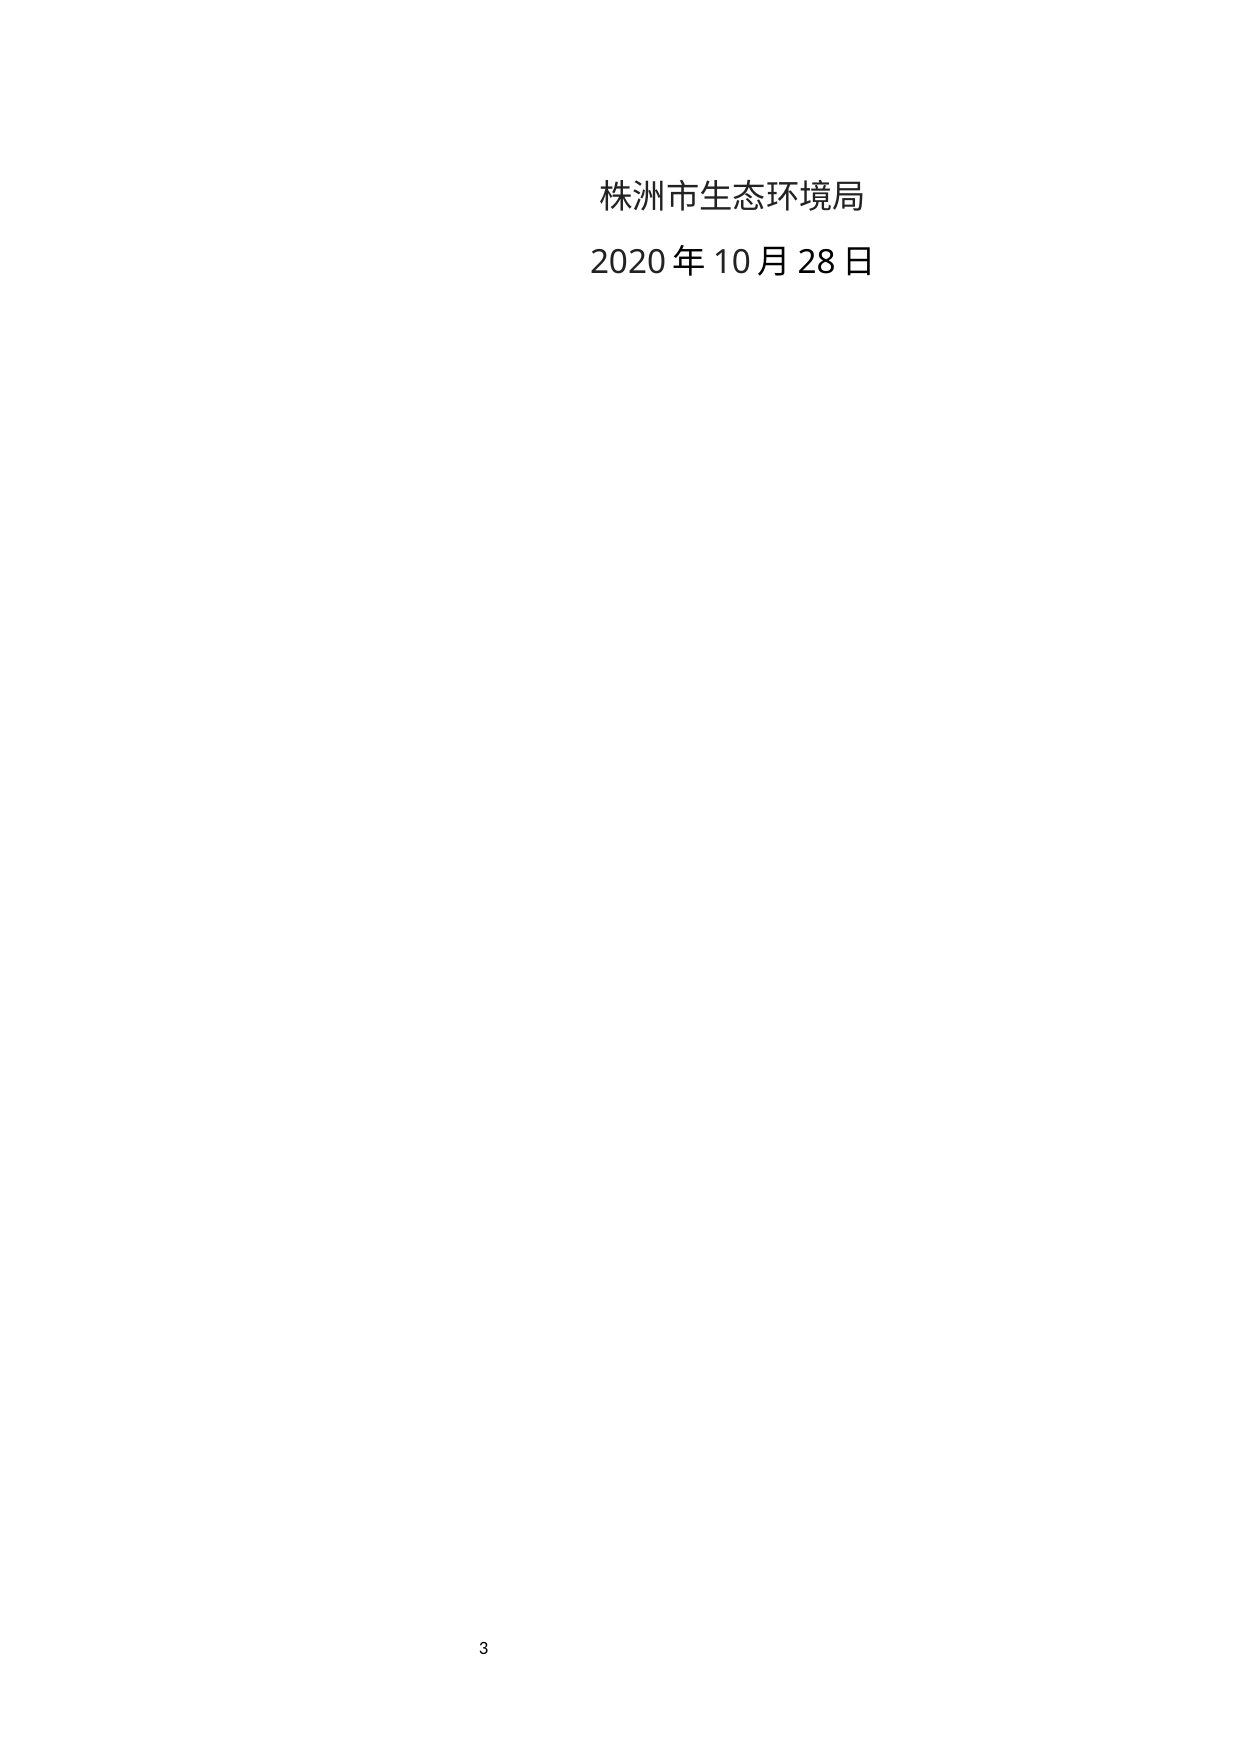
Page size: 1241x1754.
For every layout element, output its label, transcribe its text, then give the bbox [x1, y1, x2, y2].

text 株洲市生态环境局 [187, 162, 1053, 227]
text 2020年10月28日 [187, 227, 1053, 292]
